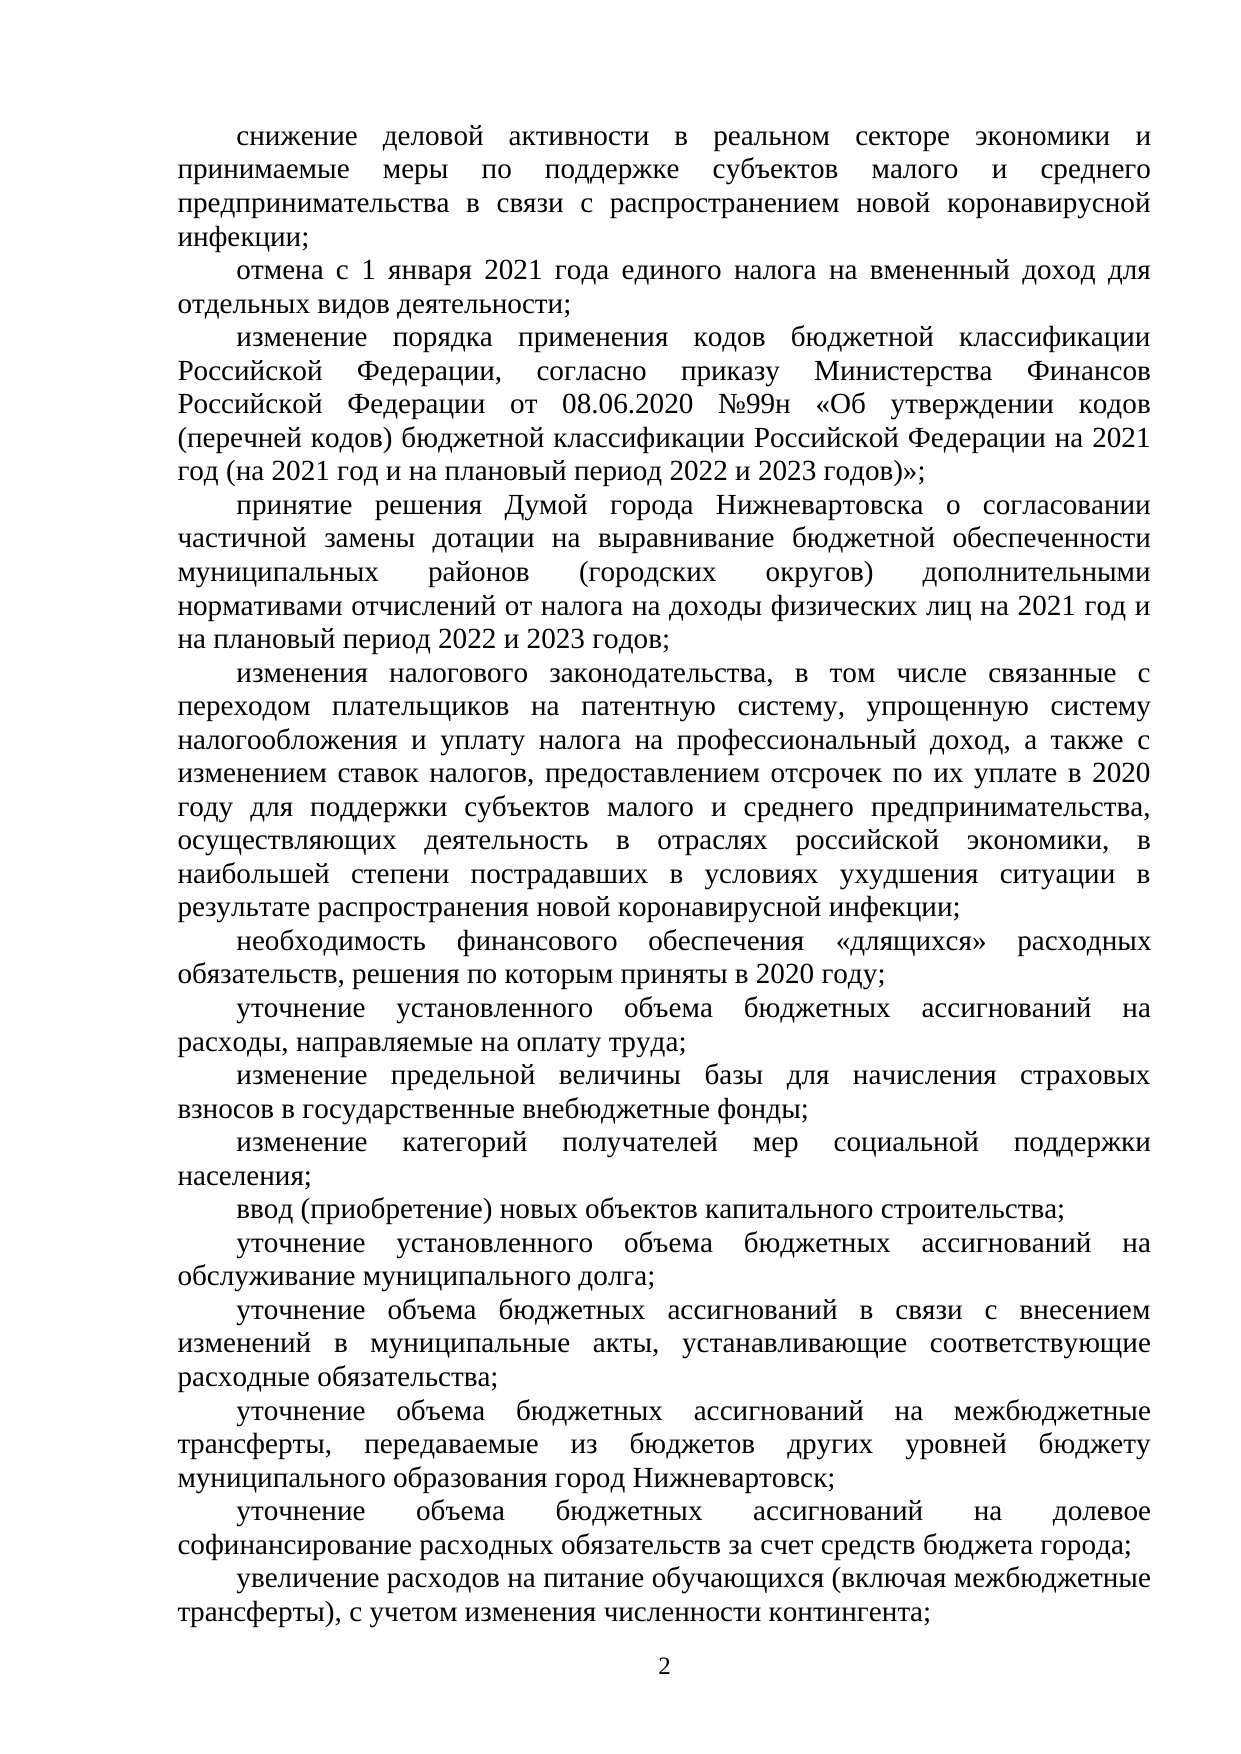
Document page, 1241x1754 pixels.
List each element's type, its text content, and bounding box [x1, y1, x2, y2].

text уточнение объема бюджетных ассигнований в связи с внесением изменений в муниципальные акты, устанавливающие соответствующие расходные обязательства; [177, 1292, 1152, 1393]
text уточнение установленного объема бюджетных ассигнований на обслуживание муниципального долга; [177, 1225, 1152, 1292]
text изменение порядка применения кодов бюджетной классификации Российской Федерации, согласно приказу Министерства Финансов Российской Федерации от 08.06.2020 №99н «Об утверждении кодов (перечней кодов) бюджетной классификации Российской Федерации на 2021 год (на 2021 год и на плановый период 2022 и 2023 годов)»; [177, 319, 1152, 487]
text необходимость финансового обеспечения «длящихся» расходных обязательств, решения по которым приняты в 2020 году; [177, 923, 1152, 990]
text уточнение объема бюджетных ассигнований на межбюджетные трансферты, передаваемые из бюджетов других уровней бюджету муниципального образования город Нижневартовск; [177, 1393, 1152, 1493]
text снижение деловой активности в реальном секторе экономики и принимаемые меры по поддержке субъектов малого и среднего предпринимательства в связи с распространением новой коронавирусной инфекции; [177, 118, 1152, 252]
text изменение категорий получателей мер социальной поддержки населения; [177, 1124, 1152, 1191]
text ввод (приобретение) новых объектов капитального строительства; [177, 1191, 1152, 1225]
text уточнение установленного объема бюджетных ассигнований на расходы, направляемые на оплату труда; [177, 990, 1152, 1057]
text изменения налогового законодательства, в том числе связанные с переходом плательщиков на патентную систему, упрощенную систему налогообложения и уплату налога на профессиональный доход, а также с изменением ставок налогов, предоставлением отсрочек по их уплате в 2020 году для поддержки субъектов малого и среднего предпринимательства, осуществляющих деятельность в отраслях российской экономики, в наибольшей степени пострадавших в условиях ухудшения ситуации в результате распространения новой коронавирусной инфекции; [177, 655, 1152, 923]
text увеличение расходов на питание обучающихся (включая межбюджетные трансферты), с учетом изменения численности контингента; [177, 1560, 1152, 1627]
text уточнение объема бюджетных ассигнований на долевое софинансирование расходных обязательств за счет средств бюджета города; [177, 1493, 1152, 1560]
text принятие решения Думой города Нижневартовска о согласовании частичной замены дотации на выравнивание бюджетной обеспеченности муниципальных районов (городских округов) дополнительными нормативами отчислений от налога на доходы физических лиц на 2021 год и на плановый период 2022 и 2023 годов; [177, 487, 1152, 655]
text изменение предельной величины базы для начисления страховых взносов в государственные внебюджетные фонды; [177, 1057, 1152, 1124]
text отмена с 1 января 2021 года единого налога на вмененный доход для отдельных видов деятельности; [177, 252, 1152, 319]
